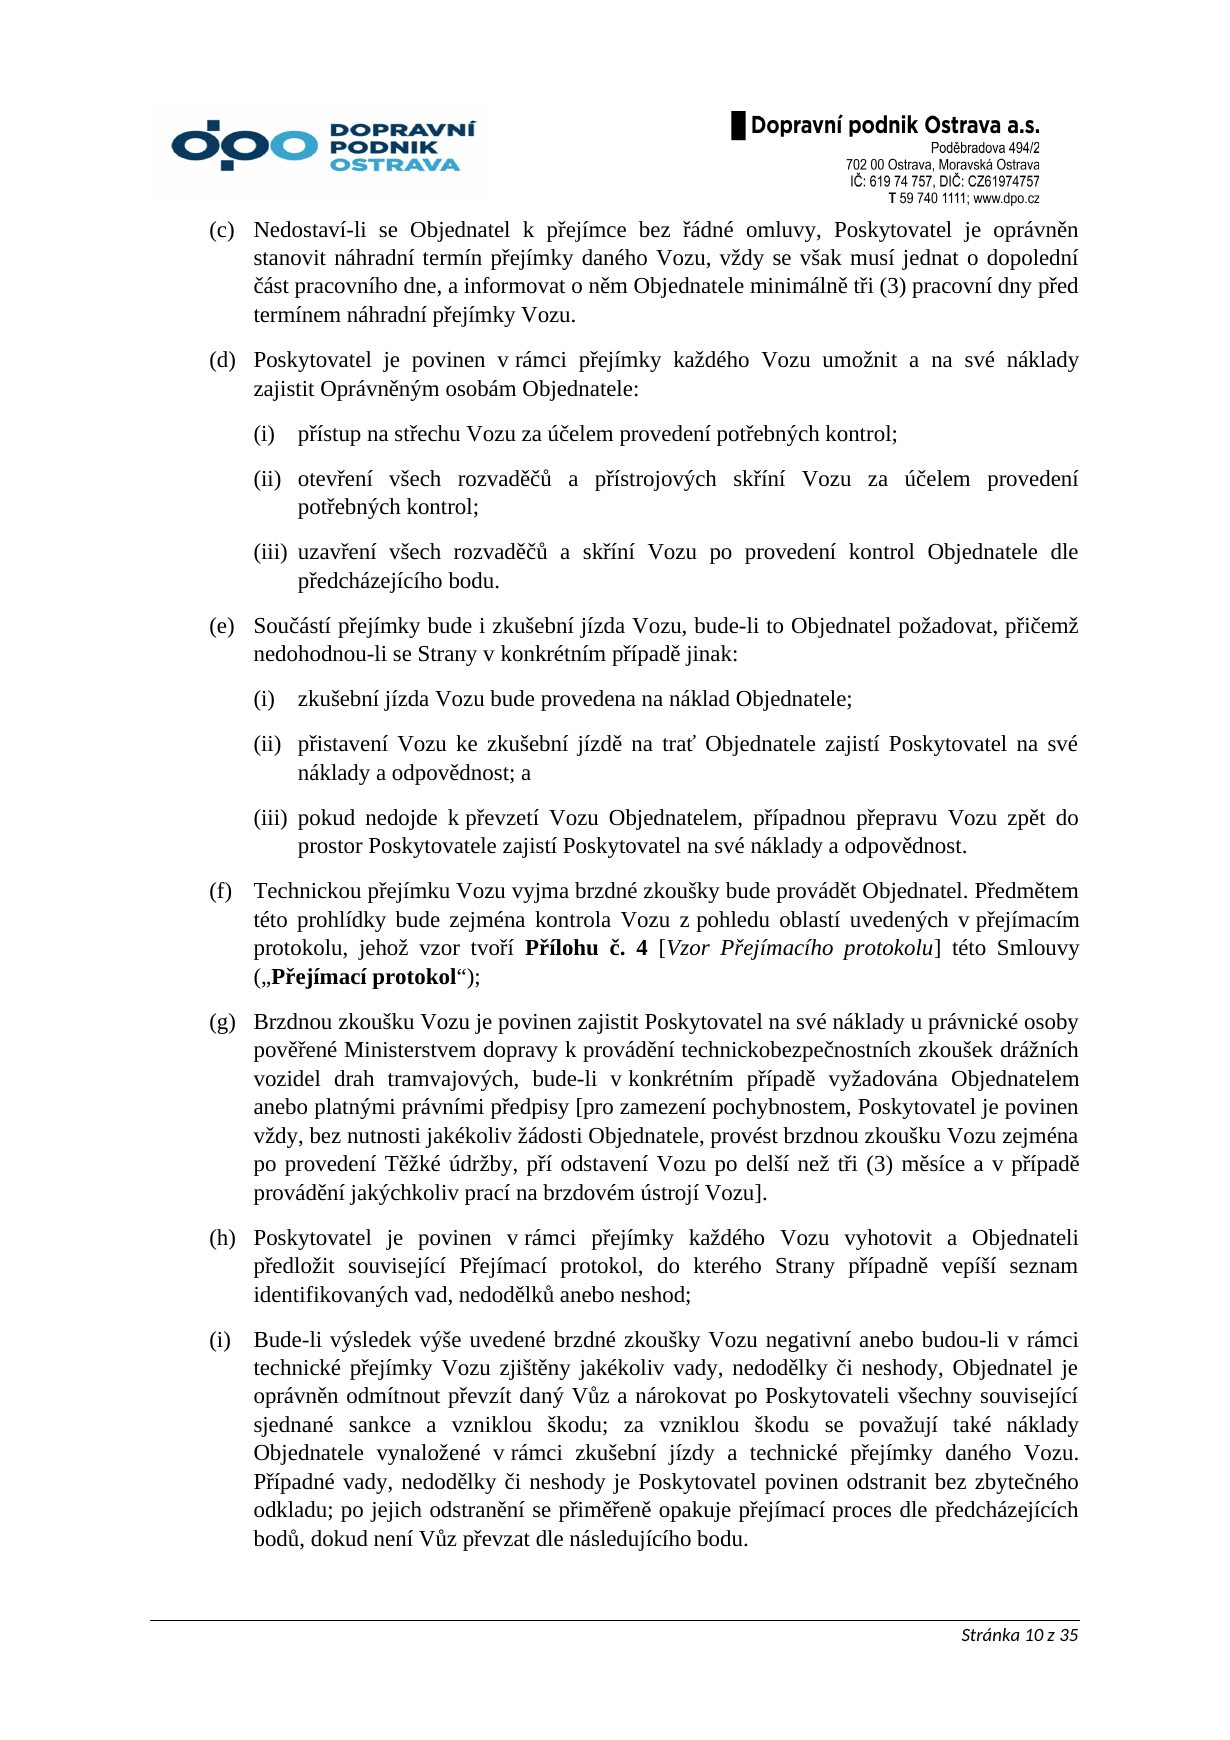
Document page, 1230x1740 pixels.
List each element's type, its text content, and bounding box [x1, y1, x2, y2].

text zkušební jízda Vozu bude provedena na náklad Objednatele; [253, 685, 1080, 712]
picture [150, 103, 486, 199]
text Technickou přejímku Vozu vyjma brzdné zkoušky bude provádět Objednatel. Předmětem této prohlídky bude zejména kontrola Vozu z pohledu oblastí uvedených v přejímacím protokolu, jehož vzor tvoří Přílohu č. 4 [Vzor Přejímacího protokolu] této Smlouvy („Přejímací protokol“); [209, 878, 1080, 989]
text přistavení Vozu ke zkušební jízdě na trať Objednatele zajistí Poskytovatel na své náklady a odpovědnost; a [253, 731, 1080, 785]
text Bude-li výsledek výše uvedené brzdné zkoušky Vozu negativní anebo budou-li v rámci technické přejímky Vozu zjištěny jakékoliv vady, nedodělky či neshody, Objednatel je oprávněn odmítnout převzít daný Vůz a nárokovat po Poskytovateli všechny související sjednané sankce a vzniklou škodu; za vzniklou škodu se považují také náklady Objednatele vynaložené v rámci zkušební jízdy a technické přejímky daného Vozu. Případné vady, nedodělky či neshody je Poskytovatel povinen odstranit bez zbytečného odkladu; po jejich odstranění se přiměřeně opakuje přejímací proces dle předcházejících bodů, dokud není Vůz převzat dle následujícího bodu. [209, 1326, 1080, 1551]
text otevření všech rozvaděčů a přístrojových skříní Vozu za účelem provedení potřebných kontrol; [253, 465, 1080, 519]
text Brzdnou zkoušku Vozu je povinen zajistit Poskytovatel na své náklady u právnické osoby pověřené Ministerstvem dopravy k provádění technickobezpečnostních zkoušek drážních vozidel drah tramvajových, bude-li v konkrétním případě vyžadována Objednatelem anebo platnými právními předpisy [pro zamezení pochybnostem, Poskytovatel je povinen vždy, bez nutnosti jakékoliv žádosti Objednatele, provést brzdnou zkoušku Vozu zejména po provedení Těžké údržby, pří odstavení Vozu po delší než tři (3) měsíce a v případě provádění jakýchkoliv prací na brzdovém ústrojí Vozu]. [209, 1008, 1080, 1205]
text Poskytovatel je povinen v rámci přejímky každého Vozu umožnit a na své náklady zajistit Oprávněným osobám Objednatele: [209, 346, 1080, 401]
text přístup na střechu Vozu za účelem provedení potřebných kontrol; [253, 420, 1080, 446]
text Součástí přejímky bude i zkušební jízda Vozu, bude-li to Objednatel požadovat, přičemž nedohodnou-li se Strany v konkrétním případě jinak: [209, 612, 1080, 667]
picture [731, 111, 1040, 206]
text uzavření všech rozvaděčů a skříní Vozu po provedení kontrol Objednatele dle předcházejícího bodu. [253, 538, 1080, 593]
text Poskytovatel je povinen v rámci přejímky každého Vozu vyhotovit a Objednateli předložit související Přejímací protokol, do kterého Strany případně vepíší seznam identifikovaných vad, nedodělků anebo neshod; [209, 1224, 1080, 1307]
text Nedostaví-li se Objednatel k přejímce bez řádné omluvy, Poskytovatel je oprávněn stanovit náhradní termín přejímky daného Vozu, vždy se však musí jednat o dopolední část pracovního dne, a informovat o něm Objednatele minimálně tři (3) pracovní dny před termínem náhradní přejímky Vozu. [209, 216, 1080, 327]
text pokud nedojde k převzetí Vozu Objednatelem, případnou přepravu Vozu zpět do prostor Poskytovatele zajistí Poskytovatel na své náklady a odpovědnost. [253, 804, 1080, 859]
